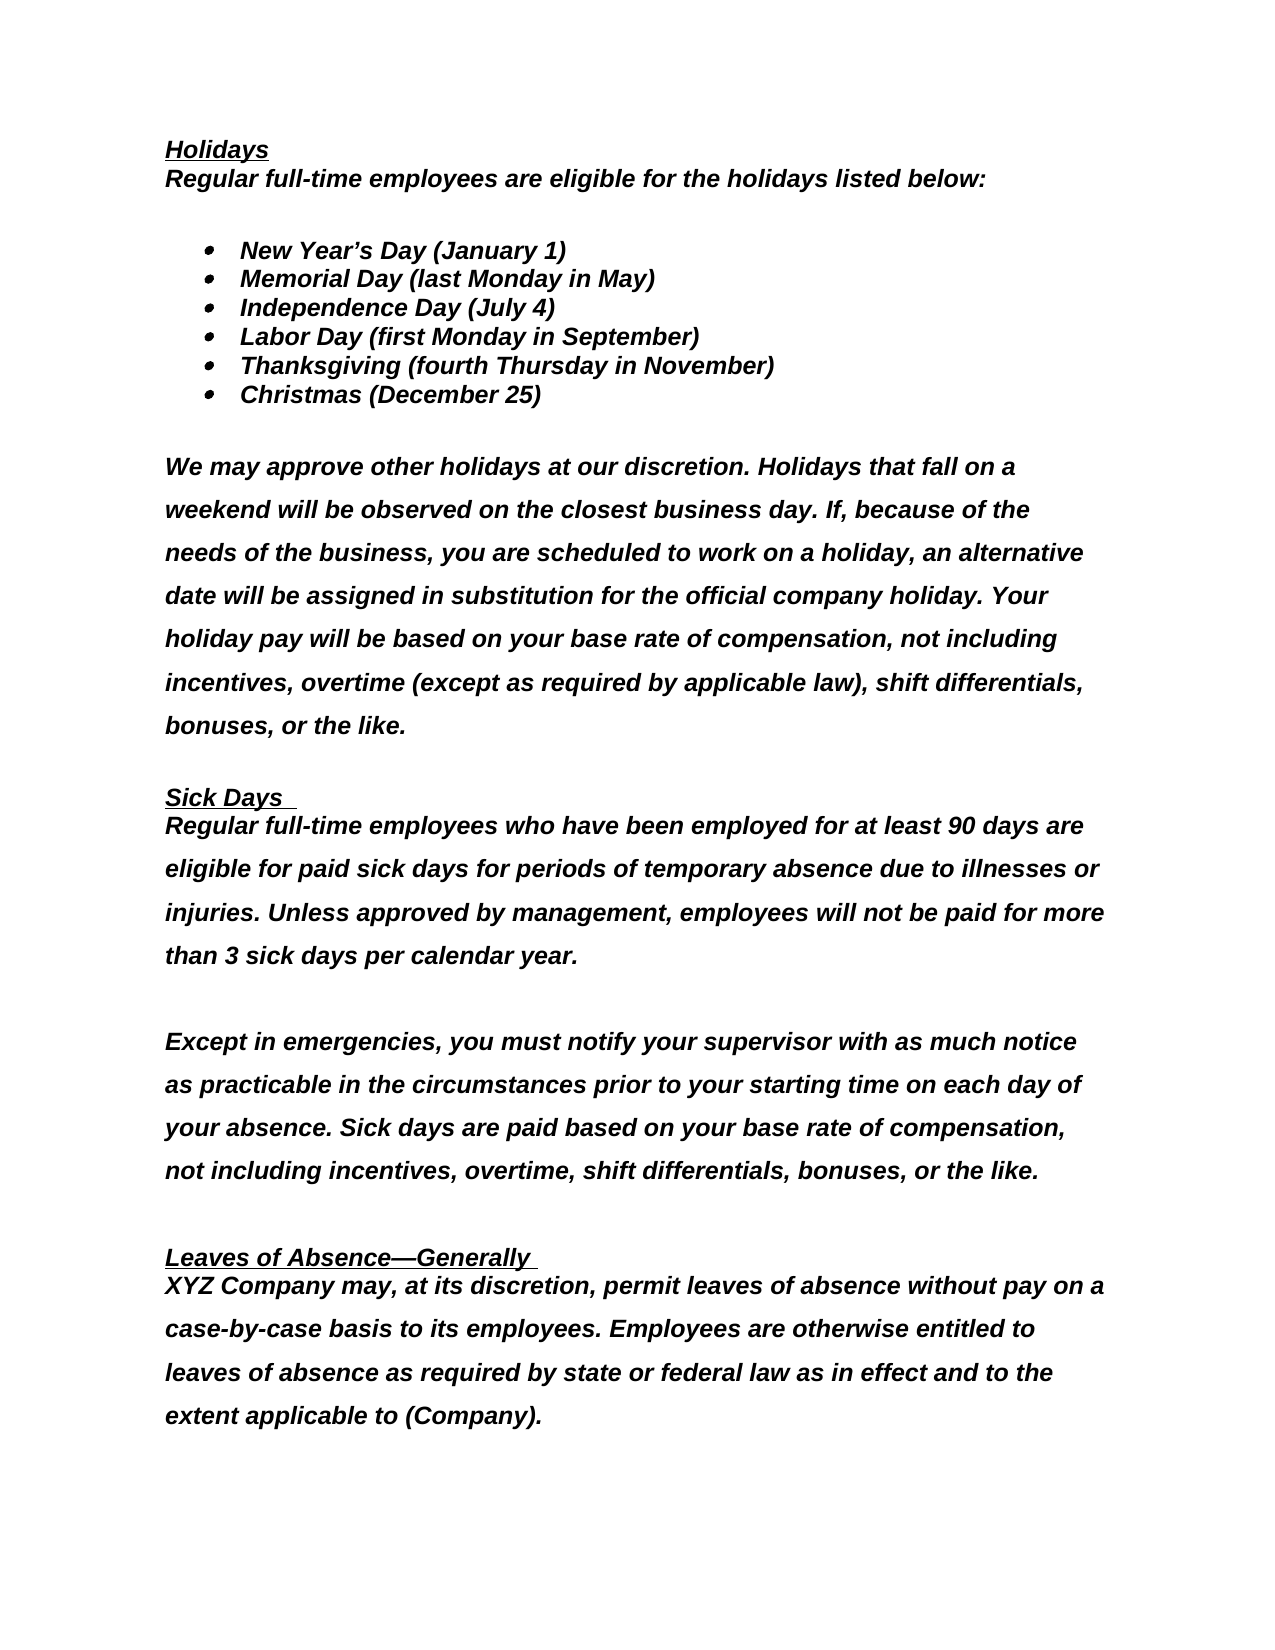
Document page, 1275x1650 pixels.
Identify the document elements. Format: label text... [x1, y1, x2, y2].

list Labor Day (first Monday in September) [202, 322, 1110, 351]
text We may approve other holidays at our discretion. Holidays that fall on a weekend will be observed on the closest business day. If, because of the needs of the business, you are scheduled to work on a holiday, an alternative date will be assigned in substitution for the official company holiday. Your holiday pay will be based on your base rate of compensation, not including incentives, overtime (except as required by applicable law), shift differentials, bonuses, or the like. [165, 452, 1110, 739]
list New Year’s Day (January 1) [202, 236, 1110, 264]
subtitle Sick Days [165, 782, 1110, 811]
subtitle Leaves of Absence—Generally [165, 1242, 1110, 1271]
list Memorial Day (last Monday in May) [202, 264, 1110, 293]
list Thanksgiving (fourth Thursday in November) [202, 351, 1110, 380]
list Christmas (December 25) [202, 380, 1110, 409]
text Regular full-time employees who have been employed for at least 90 days are eligible for paid sick days for periods of temporary absence due to illnesses or injuries. Unless approved by management, employees will not be paid for more than 3 sick days per calendar year. [165, 811, 1110, 969]
text XYZ Company may, at its discretion, permit leaves of absence without pay on a case-by-case basis to its employees. Employees are otherwise entitled to leaves of absence as required by state or federal law as in effect and to the extent applicable to (Company). [165, 1271, 1110, 1429]
subtitle Holidays [165, 135, 1110, 164]
text Regular full-time employees are eligible for the holidays listed below: [165, 164, 1110, 192]
text Except in emergencies, you must notify your supervisor with as much notice as practicable in the circumstances prior to your starting time on each day of your absence. Sick days are paid based on your base rate of compensation, not including incentives, overtime, shift differentials, bonuses, or the like. [165, 1027, 1110, 1185]
list Independence Day (July 4) [202, 293, 1110, 322]
